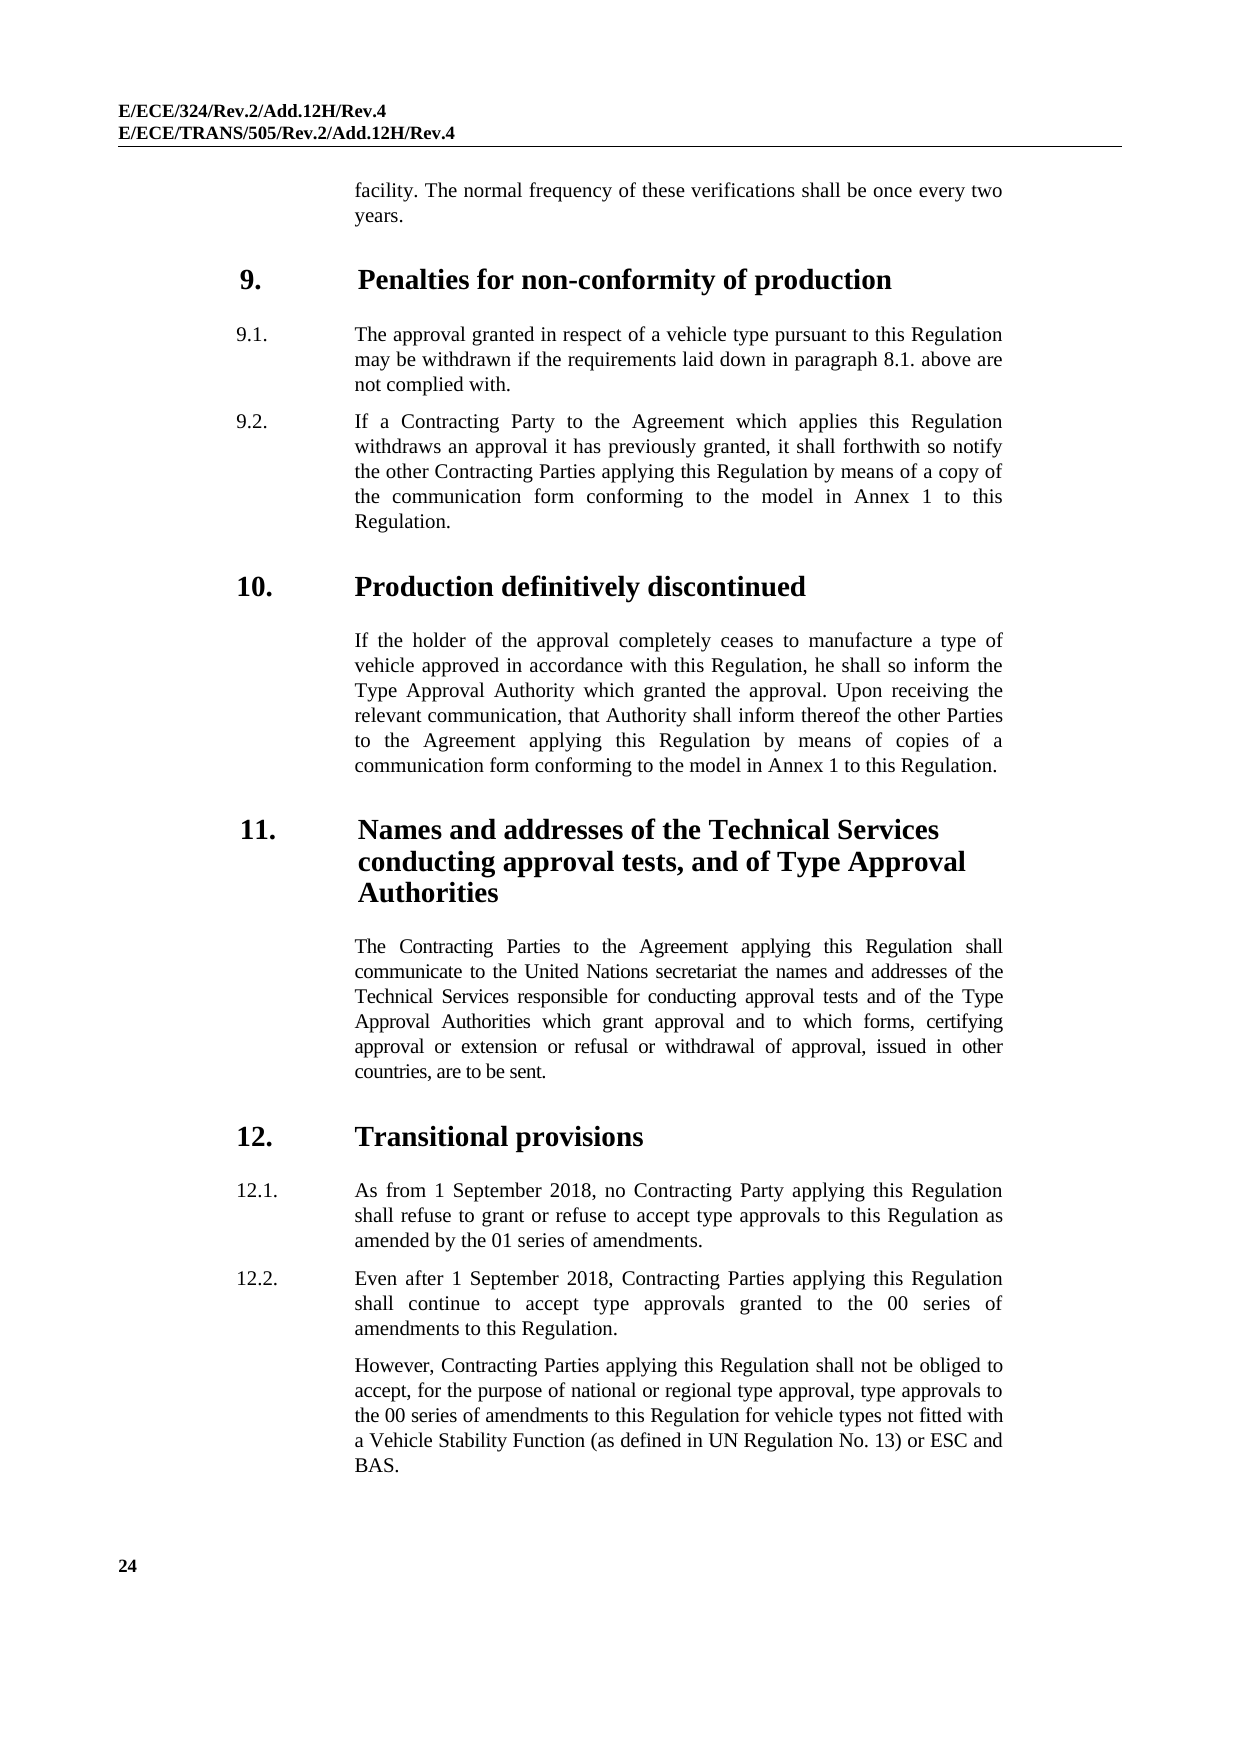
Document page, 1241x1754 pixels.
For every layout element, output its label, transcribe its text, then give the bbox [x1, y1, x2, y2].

text If the holder of the approval completely ceases to manufacture a type of vehicle approved in accordance with this Regulation, he shall so inform the Type Approval Authority which granted the approval. Upon receiving the relevant communication, that Authority shall inform thereof the other Parties to the Agreement applying this Regulation by means of copies of a communication form conforming to the model in Annex 1 to this Regulation. [236, 627, 1004, 777]
text 10. Production definitively discontinued [118, 571, 1004, 602]
text 12.1. As from 1 September 2018, no Contracting Party applying this Regulation shall refuse to grant or refuse to accept type approvals to this Regulation as amended by the 01 series of amendments. [236, 1177, 1004, 1252]
text 12. Transitional provisions [118, 1121, 1004, 1152]
text However, Contracting Parties applying this Regulation shall not be obliged to accept, for the purpose of national or regional type approval, type approvals to the 00 series of amendments to this Regulation for vehicle types not fitted with a Vehicle Stability Function (as defined in UN Regulation No. 13) or ESC and BAS. [354, 1352, 1004, 1477]
text 12.2. Even after 1 September 2018, Contracting Parties applying this Regulation shall continue to accept type approvals granted to the 00 series of amendments to this Regulation. [236, 1265, 1004, 1340]
text 9. Penalties for non-conformity of production [239, 265, 1004, 296]
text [236, 177, 1004, 227]
text 11. Names and addresses of the Technical Services conducting approval tests, and of Type Approval Authorities [239, 815, 1004, 908]
text 9.1. The approval granted in respect of a vehicle type pursuant to this Regulation may be withdrawn if the requirements laid down in paragraph 8.1. above are not complied with. [236, 321, 1004, 396]
text 9.2. If a Contracting Party to the Agreement which applies this Regulation withdraws an approval it has previously granted, it shall forthwith so notify the other Contracting Parties applying this Regulation by means of a copy of the communication form conforming to the model in Annex 1 to this Regulation. [236, 408, 1004, 533]
text The Contracting Parties to the Agreement applying this Regulation shall communicate to the United Nations secretariat the names and addresses of the Technical Services responsible for conducting approval tests and of the Type Approval Authorities which grant approval and to which forms, certifying approval or extension or refusal or withdrawal of approval, issued in other countries, are to be sent. [236, 933, 1004, 1083]
